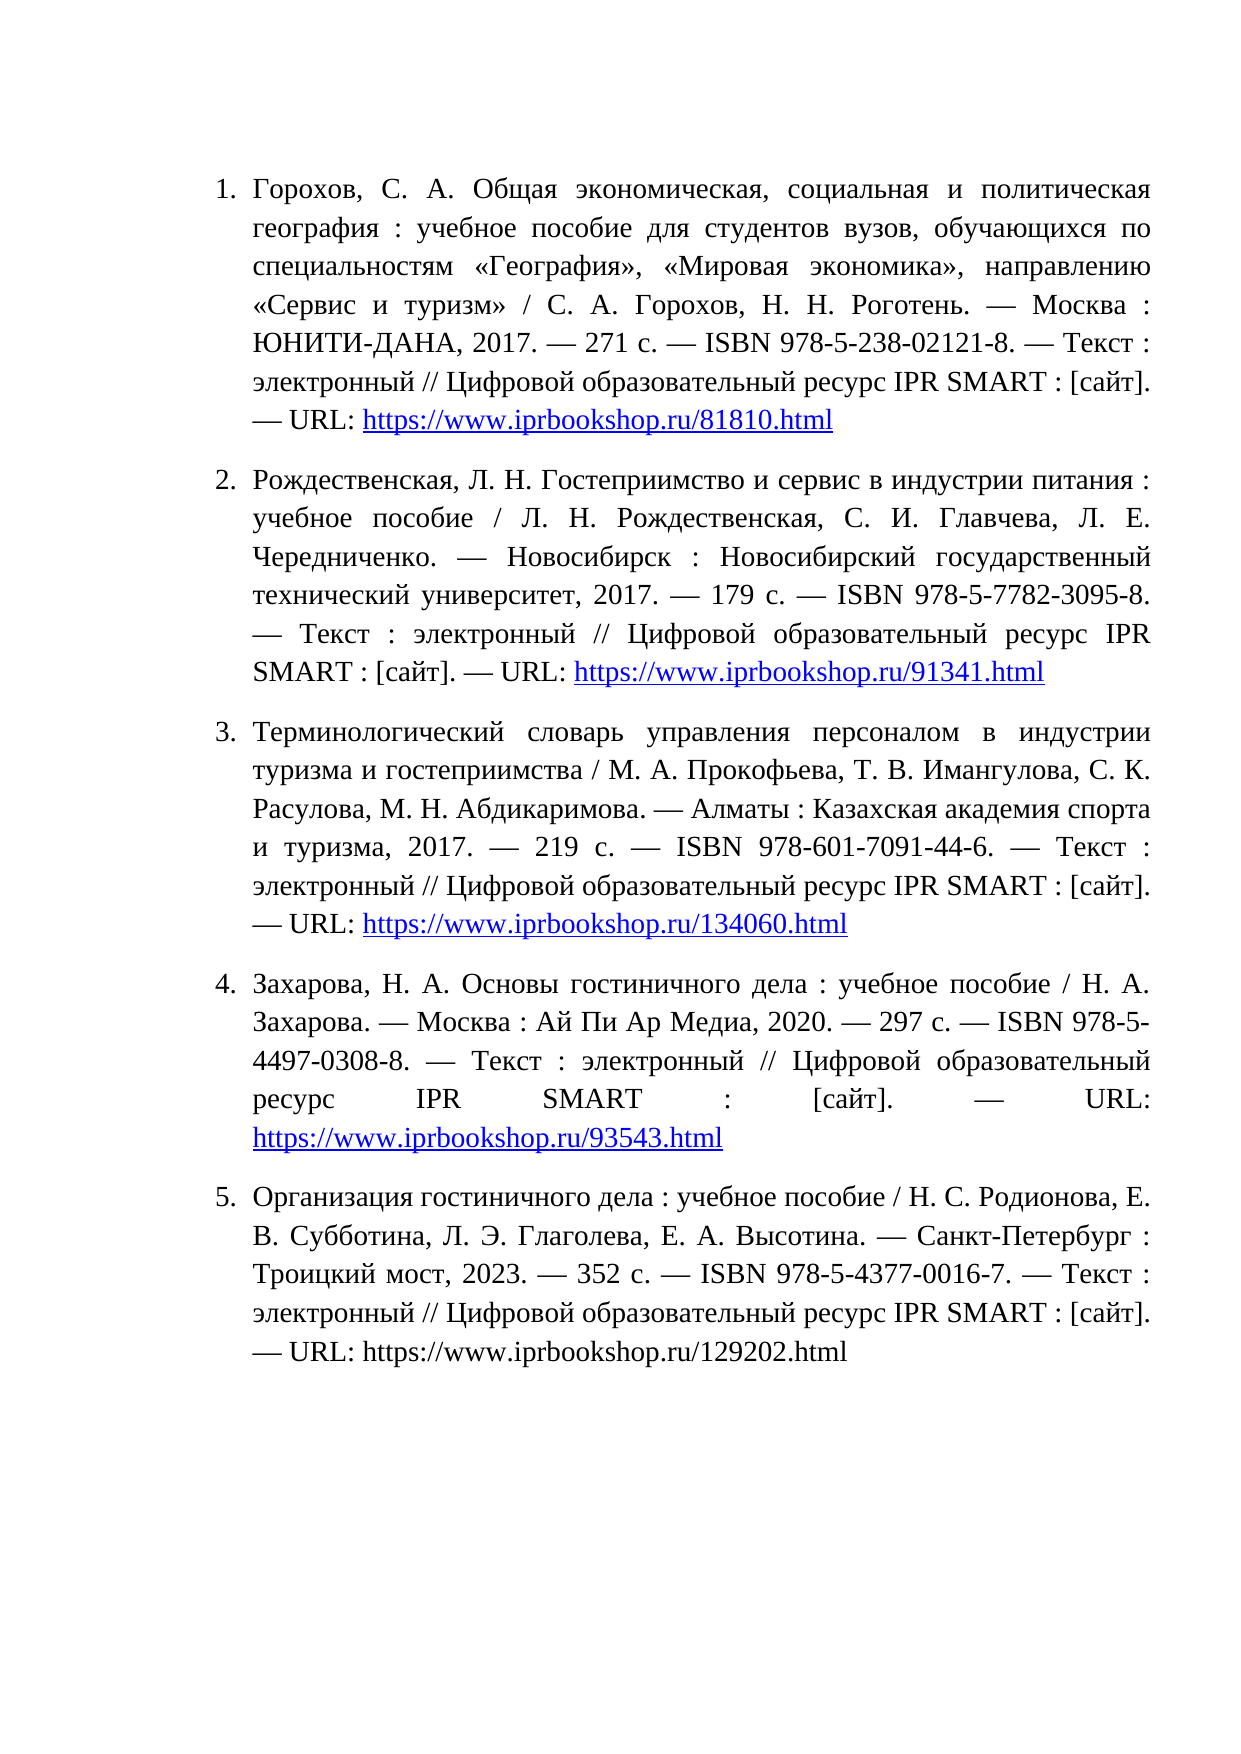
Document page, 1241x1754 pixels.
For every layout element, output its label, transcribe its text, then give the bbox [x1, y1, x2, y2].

list Захарова, Н. А. Основы гостиничного дела : учебное пособие / Н. А. Захарова. — Москва : Ай Пи Ар Медиа, 2020. — 297 c. — ISBN 978-5-4497-0308-8. — Текст : электронный // Цифровой образовательный ресурс IPR SMART : [сайт]. — URL: https://www.iprbookshop.ru/93543.html [215, 966, 1152, 1154]
list Рождественская, Л. Н. Гостеприимство и сервис в индустрии питания : учебное пособие / Л. Н. Рождественская, С. И. Главчева, Л. Е. Чередниченко. — Новосибирск : Новосибирский государственный технический университет, 2017. — 179 c. — ISBN 978-5-7782-3095-8. — Текст : электронный // Цифровой образовательный ресурс IPR SMART : [сайт]. — URL: https://www.iprbookshop.ru/91341.html [215, 462, 1152, 688]
list Горохов, С. А. Общая экономическая, социальная и политическая география : учебное пособие для студентов вузов, обучающихся по специальностям «География», «Мировая экономика», направлению «Сервис и туризм» / С. А. Горохов, Н. Н. Роготень. — Москва : ЮНИТИ-ДАНА, 2017. — 271 c. — ISBN 978-5-238-02121-8. — Текст : электронный // Цифровой образовательный ресурс IPR SMART : [сайт]. — URL: https://www.iprbookshop.ru/81810.html [215, 171, 1152, 436]
list Организация гостиничного дела : учебное пособие / Н. С. Родионова, Е. В. Субботина, Л. Э. Глаголева, Е. А. Высотина. — Санкт-Петербург : Троицкий мост, 2023. — 352 c. — ISBN 978-5-4377-0016-7. — Текст : электронный // Цифровой образовательный ресурс IPR SMART : [сайт]. — URL: https://www.iprbookshop.ru/129202.html [215, 1179, 1152, 1367]
list Терминологический словарь управления персоналом в индустрии туризма и гостеприимства / М. А. Прокофьева, Т. В. Имангулова, С. К. Расулова, М. Н. Абдикаримова. — Алматы : Казахская академия спорта и туризма, 2017. — 219 c. — ISBN 978-601-7091-44-6. — Текст : электронный // Цифровой образовательный ресурс IPR SMART : [сайт]. — URL: https://www.iprbookshop.ru/134060.html [215, 714, 1152, 940]
